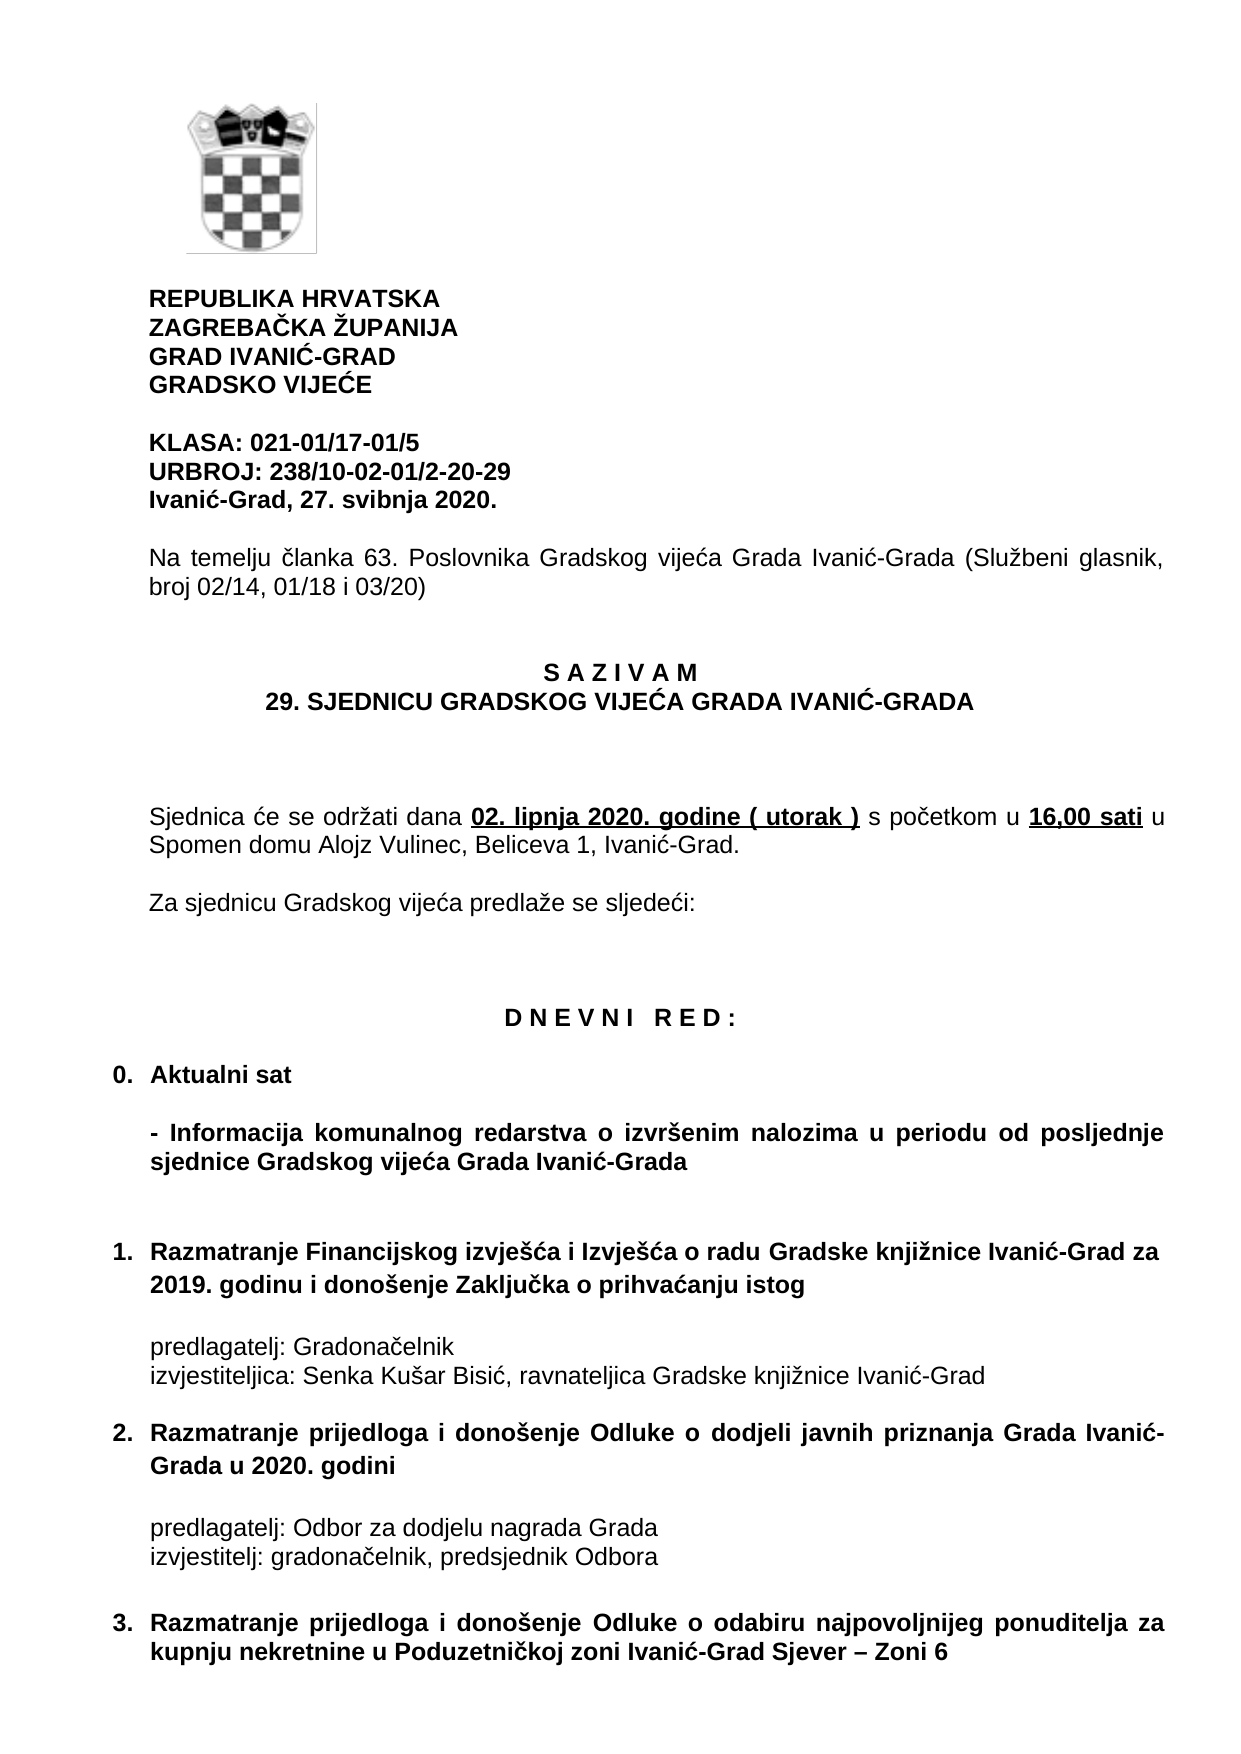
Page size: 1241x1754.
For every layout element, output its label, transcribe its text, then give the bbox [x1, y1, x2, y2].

list predlagatelj: Gradonačelnik [150, 1332, 1165, 1361]
list izvjestitelj: gradonačelnik, predsjednik Odbora [150, 1542, 1165, 1570]
text REPUBLIKA HRVATSKA [75, 284, 1165, 313]
text Na temelju članka 63. Poslovnika Gradskog vijeća Grada Ivanić-Grada (Službeni glasnik, broj 02/14, 01/18 i 03/20) [148, 543, 1165, 600]
text Ivanić-Grad, 27. svibnja 2020. [75, 485, 1165, 514]
list izvjestiteljica: Senka Kušar Bisić, ravnateljica Gradske knjižnice Ivanić-Grad [150, 1361, 1165, 1389]
text 29. SJEDNICU GRADSKOG VIJEĆA GRADA IVANIĆ-GRADA [75, 687, 1165, 715]
text S A Z I V A M [75, 658, 1165, 687]
list Aktualni sat [112, 1060, 1165, 1089]
text Sjednica će se održati dana 02. lipnja 2020. godine ( utorak ) s početkom u 16,00 sati u Spomen domu Alojz Vulinec, Beliceva 1, Ivanić-Grad. [149, 802, 1165, 859]
list Razmatranje prijedloga i donošenje Odluke o odabiru najpovoljnijeg ponuditelja za kupnju nekretnine u Poduzetničkoj zoni Ivanić-Grad Sjever – Zoni 6 [112, 1608, 1165, 1665]
picture [186, 103, 319, 256]
text KLASA: 021-01/17-01/5 [75, 428, 1165, 457]
list Razmatranje prijedloga i donošenje Odluke o dodjeli javnih priznanja Grada Ivanić-Grada u 2020. godini [112, 1418, 1165, 1480]
text - Informacija komunalnog redarstva o izvršenim nalozima u periodu od posljednje sjednice Gradskog vijeća Grada Ivanić-Grada [150, 1118, 1165, 1175]
text GRAD IVANIĆ-GRAD [75, 342, 1165, 370]
text D N E V N I R E D : [75, 1003, 1165, 1032]
text GRADSKO VIJEĆE [75, 370, 1165, 399]
list Razmatranje Financijskog izvješća i Izvješća o radu Gradske knjižnice Ivanić-Grad za 2019. godinu i donošenje Zaključka o prihvaćanju istog [112, 1237, 1165, 1299]
list predlagatelj: Odbor za dodjelu nagrada Grada [150, 1513, 1165, 1542]
text ZAGREBAČKA ŽUPANIJA [75, 313, 1165, 342]
text URBROJ: 238/10-02-01/2-20-29 [75, 457, 1165, 485]
text Za sjednicu Gradskog vijeća predlaže se sljedeći: [75, 888, 1165, 917]
